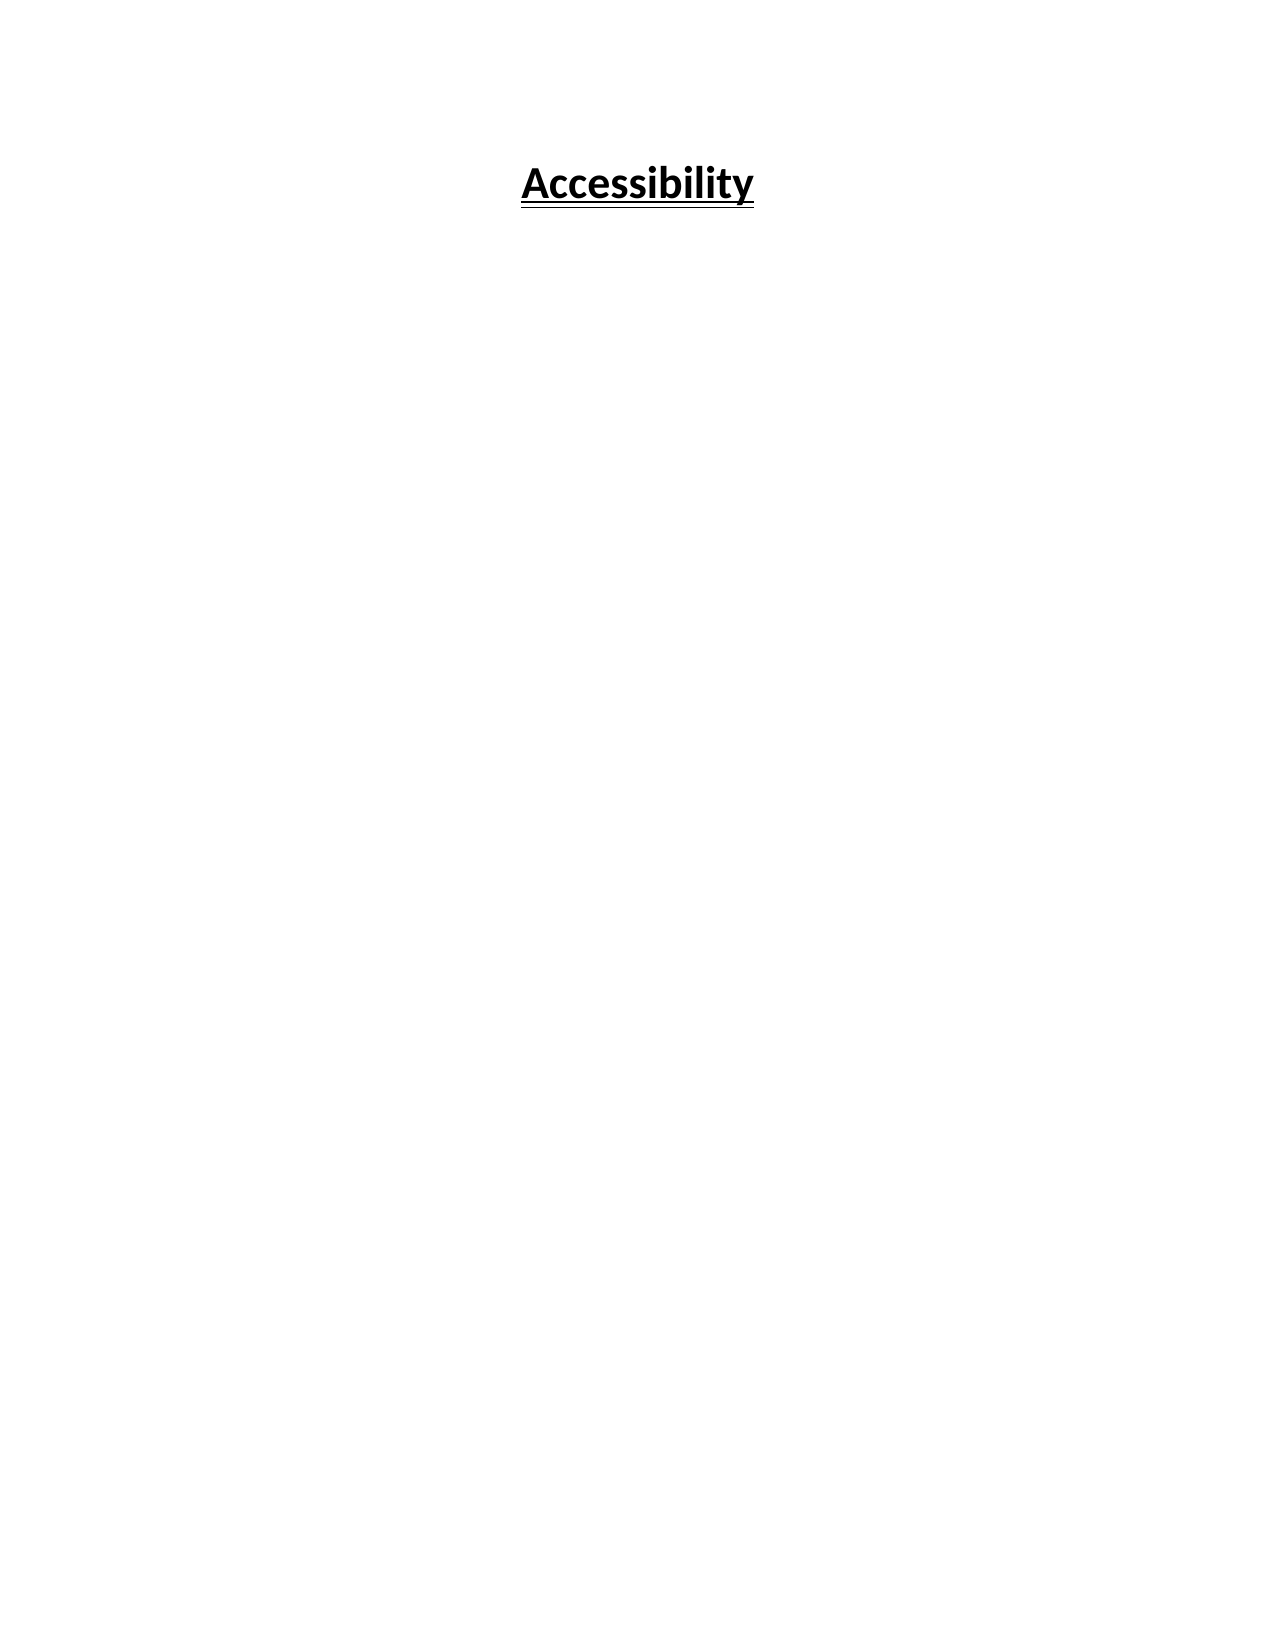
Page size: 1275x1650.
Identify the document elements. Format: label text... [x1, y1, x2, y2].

subtitle Accessibility [187, 154, 1087, 210]
